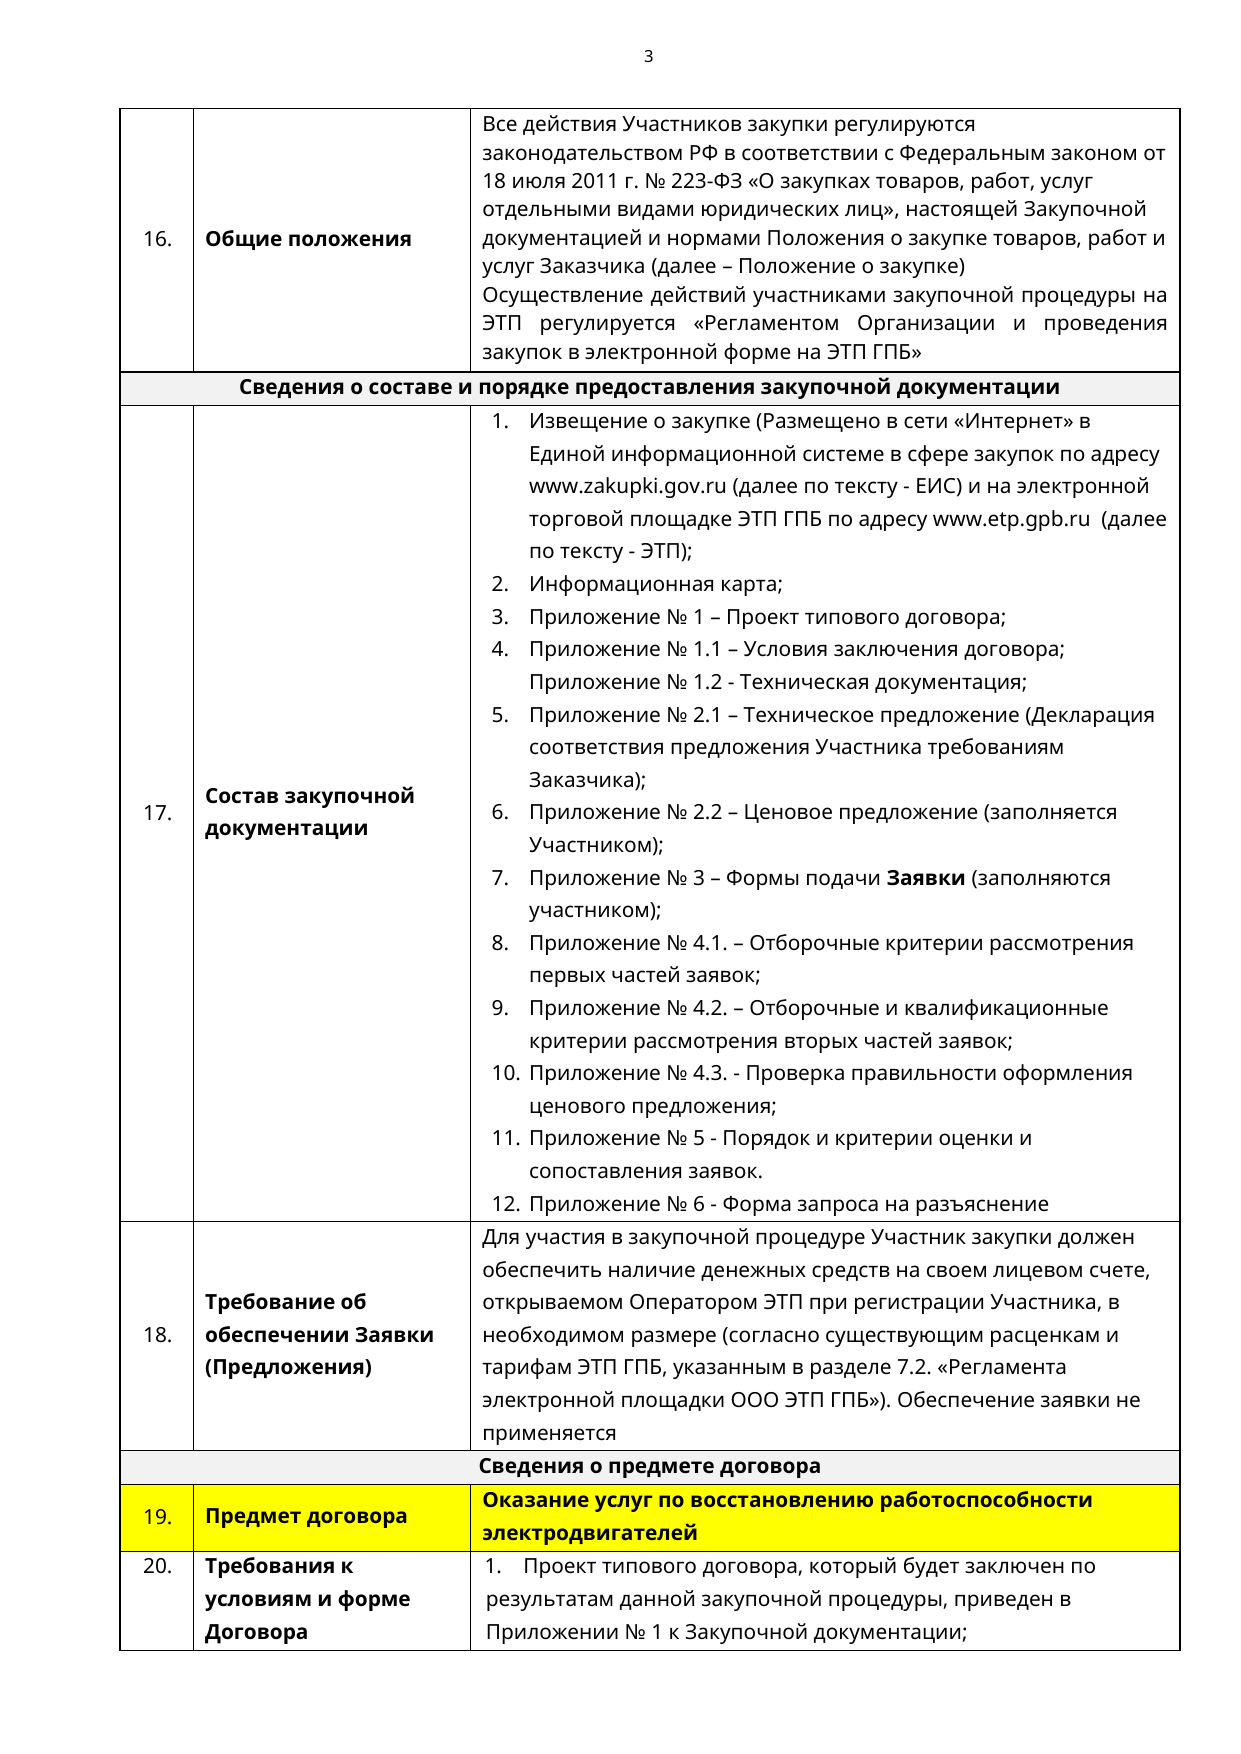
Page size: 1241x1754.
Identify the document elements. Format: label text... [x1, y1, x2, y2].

table_cell Общие положения [194, 109, 470, 371]
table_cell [194, 1552, 470, 1649]
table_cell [471, 1552, 1179, 1649]
table_cell Состав закупочной документации [194, 406, 470, 1221]
table_cell Требование об обеспечении Заявки (Предложения) [194, 1222, 470, 1450]
table_cell [121, 109, 193, 371]
table_cell Сведения о составе и порядке предоставления закупочной документации [121, 373, 1179, 405]
table_cell Все действия Участников закупки регулируются законодательством РФ в соответствии с Федеральным законом от 18 июля 2011 г. № 223-ФЗ «О закупках товаров, работ, услуг отдельными видами юридических лиц», настоящей Закупочной документацией и нормами Положения о закупке товаров, работ и услуг Заказчика (далее – Положение о закупке) Осуществление действий участниками закупочной процедуры на ЭТП регулируется «Регламентом Организации и проведения закупок в электронной форме на ЭТП ГПБ» [471, 109, 1179, 371]
table_cell Извещение о закупке (Размещено в сети «Интернет» в Единой информационной системе в сфере закупок по адресу www.zakupki.gov.ru (далее по тексту - ЕИС) и на электронной торговой площадке ЭТП ГПБ по адресу www.etp.gpb.ru (далее по тексту - ЭТП); Информационная карта; Приложение № 1 – Проект типового договора; Приложение № 1.1 – Условия заключения договора; Приложение № 1.2 - Техническая документация; Приложение № 2.1 – Техническое предложение (Декларация соответствия предложения Участника требованиям Заказчика); Приложение № 2.2 – Ценовое предложение (заполняется Участником); Приложение № 3 – Формы подачи Заявки (заполняются участником); Приложение № 4.1. – Отборочные критерии рассмотрения первых частей заявок; Приложение № 4.2. – Отборочные и квалификационные критерии рассмотрения вторых частей заявок; Приложение № 4.3. - Проверка правильности оформления ценового предложения; Приложение № 5 - Порядок и критерии оценки и сопоставления заявок. Приложение № 6 - Форма запроса на разъяснение [471, 406, 1179, 1221]
table_cell [121, 406, 193, 1221]
table_cell Сведения о предмете договора [121, 1451, 1179, 1484]
table_cell [121, 1485, 193, 1551]
table_cell [121, 1552, 193, 1649]
table_cell Предмет договора [194, 1485, 470, 1551]
table_cell Для участия в закупочной процедуре Участник закупки должен обеспечить наличие денежных средств на своем лицевом счете, открываемом Оператором ЭТП при регистрации Участника, в необходимом размере (согласно существующим расценкам и тарифам ЭТП ГПБ, указанным в разделе 7.2. «Регламента электронной площадки ООО ЭТП ГПБ»). Обеспечение заявки не применяется [471, 1222, 1179, 1450]
table_cell Оказание услуг по восстановлению работоспособности электродвигателей [471, 1485, 1179, 1551]
table_cell [121, 1222, 193, 1450]
